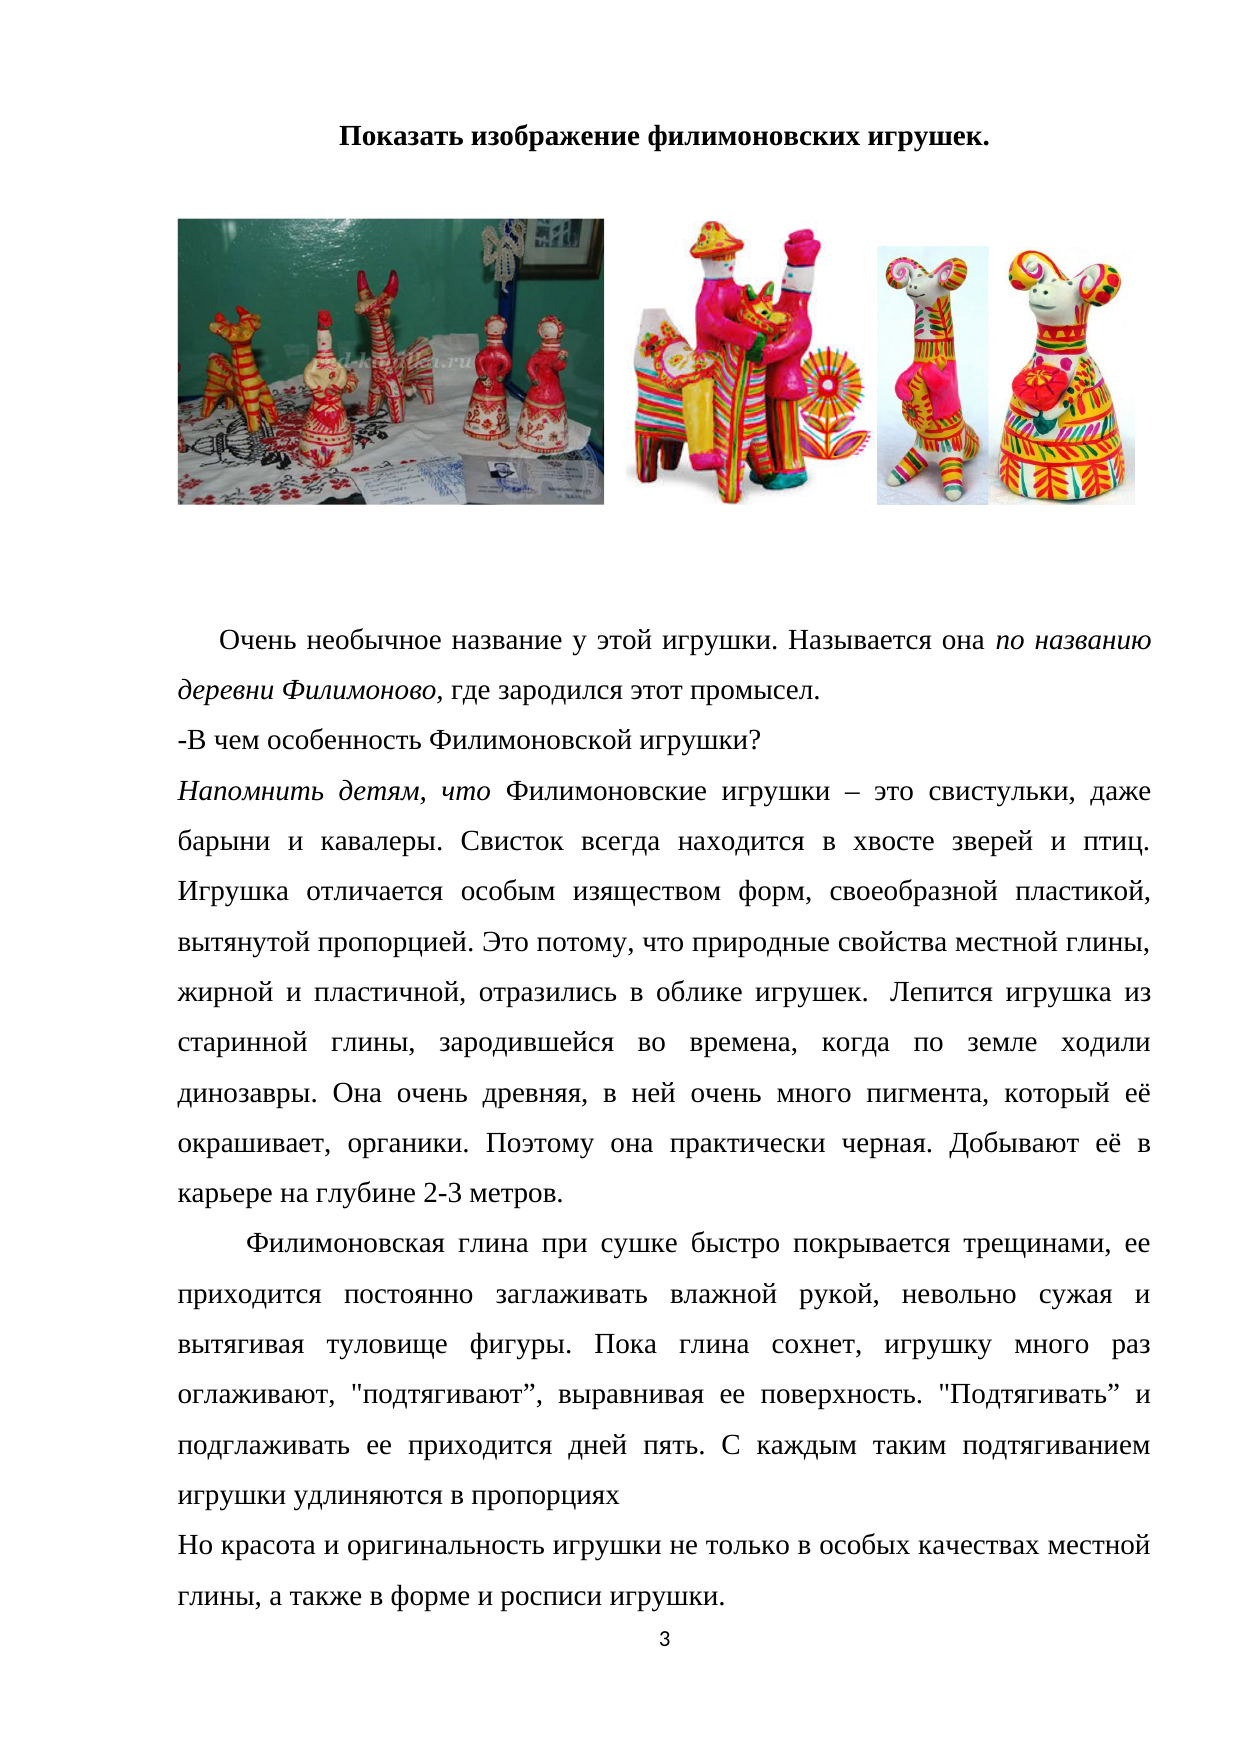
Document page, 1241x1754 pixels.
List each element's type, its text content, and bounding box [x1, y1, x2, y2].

picture [626, 220, 1135, 505]
picture [177, 218, 605, 505]
text Очень необычное название у этой игрушки. Называется она по названию деревни Филимоново, где зародился этот промысел. [177, 622, 1152, 706]
text Напомнить детям, что Филимоновские игрушки – это свистульки, даже барыни и кавалеры. Свисток всегда находится в хвосте зверей и птиц. Игрушка отличается особым изяществом форм, своеобразной пластикой, вытянутой пропорцией. Это потому, что природные свойства местной глины, жирной и пластичной, отразились в облике игрушек. Лепится игрушка из старинной глины, зародившейся во времена, когда по земле ходили динозавры. Она очень древняя, в ней очень много пигмента, который её окрашивает, органики. Поэтому она практически черная. Добывают её в карьере на глубине 2-. [177, 773, 1152, 1209]
text Филимоновская глина при сушке быстро покрывается трещинами, ее приходится постоянно заглаживать влажной рукой, невольно сужая и вытягивая туловище фигуры. Пока глина сохнет, игрушку много раз оглаживают, "подтягивают”, выравнивая ее поверхность. "Подтягивать” и подглаживать ее приходится дней пять. С каждым таким подтягиванием игрушки удлиняются в пропорциях [177, 1226, 1152, 1511]
text Показать изображение филимоновских игрушек. [177, 118, 1152, 152]
text Но красота и оригинальность игрушки не только в особых качествах местной глины, а также в форме и росписи игрушки. [177, 1527, 1152, 1611]
text -В чем особенность Филимоновской игрушки? [177, 722, 1152, 756]
